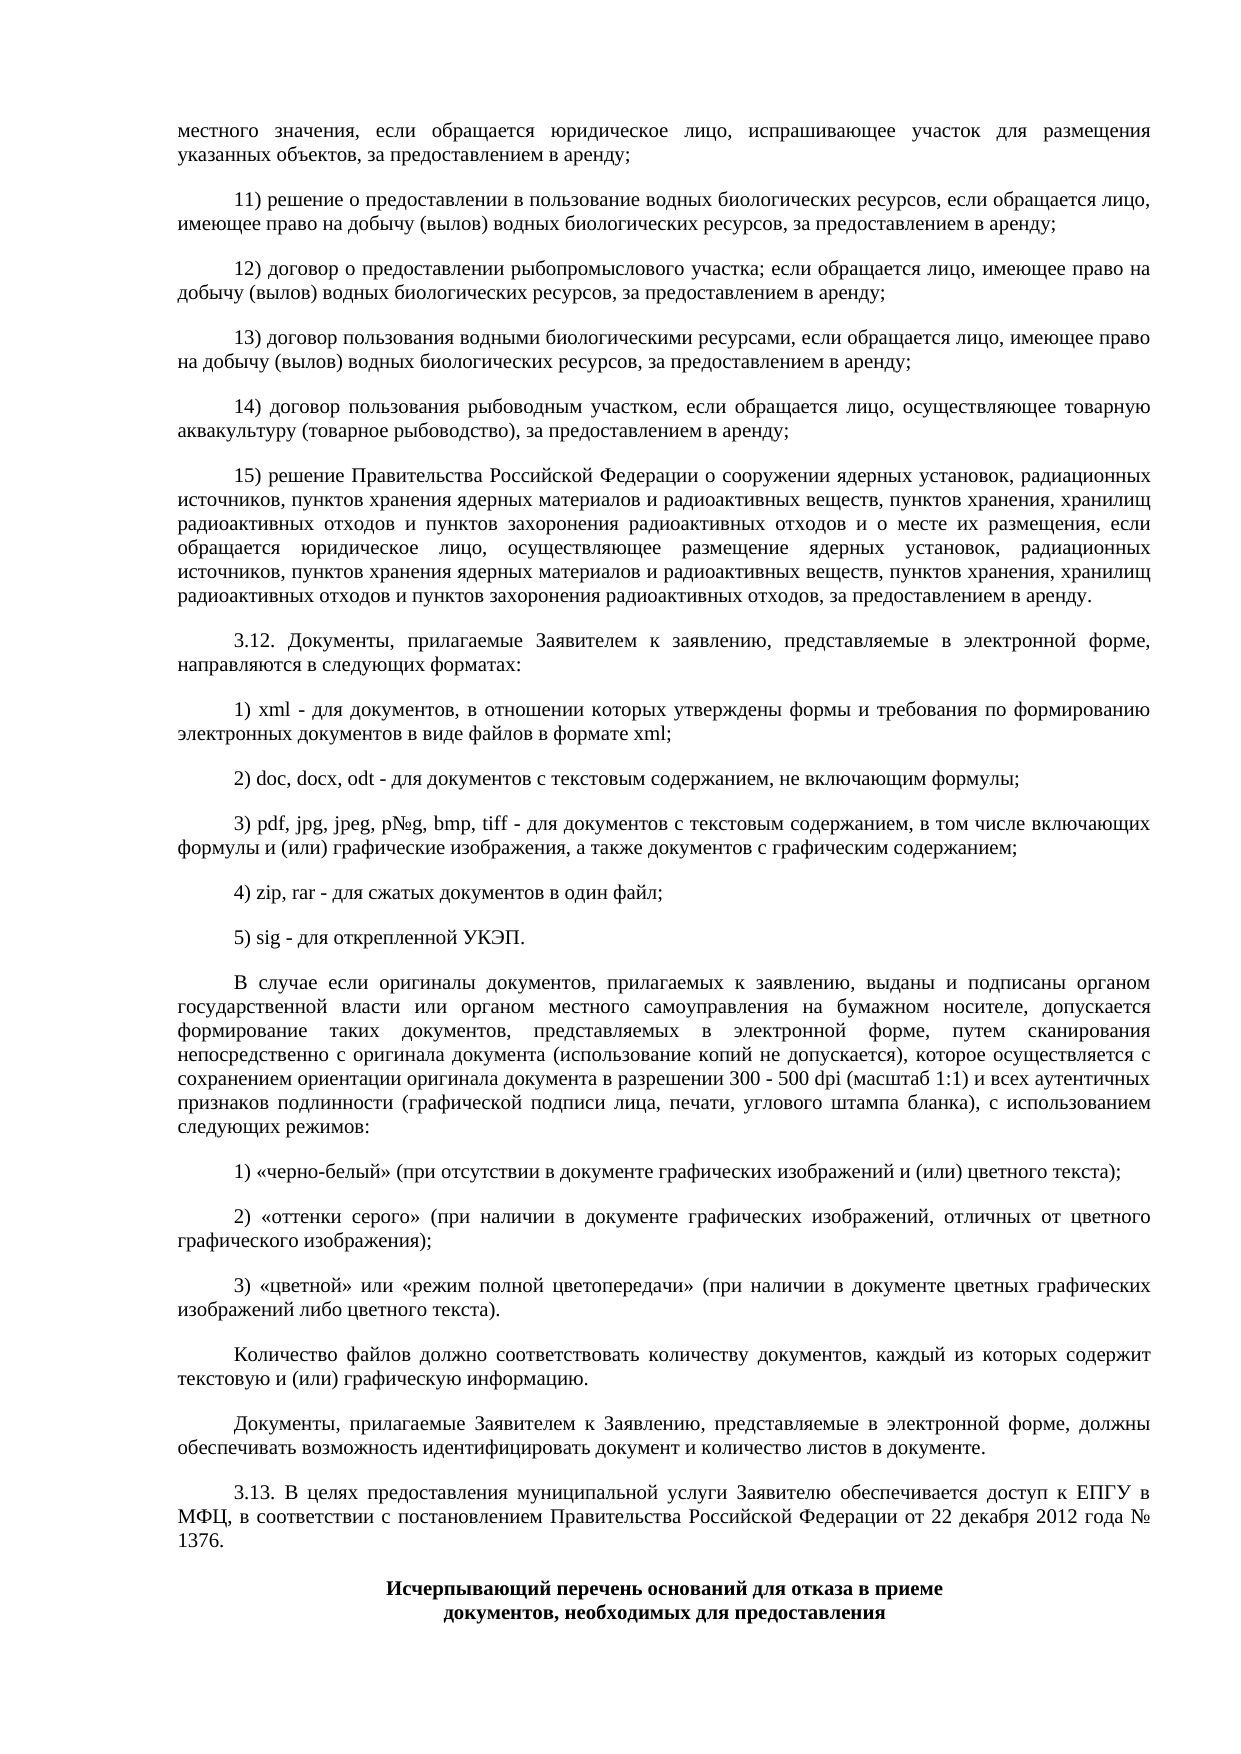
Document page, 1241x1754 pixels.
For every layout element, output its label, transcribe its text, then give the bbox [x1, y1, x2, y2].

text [177, 118, 1152, 166]
text 2) doc, docx, odt - для документов с текстовым содержанием, не включающим формулы; [177, 766, 1152, 790]
title Исчерпывающий перечень оснований для отказа в приеме [177, 1576, 1152, 1600]
text Количество файлов должно соответствовать количеству документов, каждый из которых содержит текстовую и (или) графическую информацию. [177, 1342, 1152, 1390]
text Документы, прилагаемые Заявителем к Заявлению, представляемые в электронной форме, должны обеспечивать возможность идентифицировать документ и количество листов в документе. [177, 1411, 1152, 1459]
text В случае если оригиналы документов, прилагаемых к заявлению, выданы и подписаны органом государственной власти или органом местного самоуправления на бумажном носителе, допускается формирование таких документов, представляемых в электронной форме, путем сканирования непосредственно с оригинала документа (использование копий не допускается), которое осуществляется с сохранением ориентации оригинала документа в разрешении 300 - 500 dpi (масштаб 1:1) и всех аутентичных признаков подлинности (графической подписи лица, печати, углового штампа бланка), с использованием следующих режимов: [177, 970, 1152, 1138]
text 11) решение о предоставлении в пользование водных биологических ресурсов, если обращается лицо, имеющее право на добычу (вылов) водных биологических ресурсов, за предоставлением в аренду; [177, 187, 1152, 235]
text 1) xml - для документов, в отношении которых утверждены формы и требования по формированию электронных документов в виде файлов в формате xml; [177, 697, 1152, 745]
text 1) «черно-белый» (при отсутствии в документе графических изображений и (или) цветного текста); [177, 1159, 1152, 1183]
text 12) договор о предоставлении рыбопромыслового участка; если обращается лицо, имеющее право на добычу (вылов) водных биологических ресурсов, за предоставлением в аренду; [177, 256, 1152, 304]
text 4) zip, rar - для сжатых документов в один файл; [177, 880, 1152, 904]
text 3.12. Документы, прилагаемые Заявителем к заявлению, представляемые в электронной форме, направляются в следующих форматах: [177, 628, 1152, 676]
text 5) sig - для открепленной УКЭП. [177, 925, 1152, 949]
text 3) «цветной» или «режим полной цветопередачи» (при наличии в документе цветных графических изображений либо цветного текста). [177, 1273, 1152, 1321]
title документов, необходимых для предоставления [177, 1600, 1152, 1624]
text 2) «оттенки серого» (при наличии в документе графических изображений, отличных от цветного графического изображения); [177, 1204, 1152, 1252]
text 3) pdf, jpg, jpeg, p№g, bmp, tiff - для документов с текстовым содержанием, в том числе включающих формулы и (или) графические изображения, а также документов с графическим содержанием; [177, 811, 1152, 859]
text 13) договор пользования водными биологическими ресурсами, если обращается лицо, имеющее право на добычу (вылов) водных биологических ресурсов, за предоставлением в аренду; [177, 325, 1152, 373]
text 15) решение Правительства Российской Федерации о сооружении ядерных установок, радиационных источников, пунктов хранения ядерных материалов и радиоактивных веществ, пунктов хранения, хранилищ радиоактивных отходов и пунктов захоронения радиоактивных отходов и о месте их размещения, если обращается юридическое лицо, осуществляющее размещение ядерных установок, радиационных источников, пунктов хранения ядерных материалов и радиоактивных веществ, пунктов хранения, хранилищ радиоактивных отходов и пунктов захоронения радиоактивных отходов, за предоставлением в аренду. [177, 463, 1152, 607]
text 14) договор пользования рыбоводным участком, если обращается лицо, осуществляющее товарную аквакультуру (товарное рыбоводство), за предоставлением в аренду; [177, 394, 1152, 442]
text 3.13. В целях предоставления муниципальной услуги Заявителю обеспечивается доступ к ЕПГУ в МФЦ, в соответствии с постановлением Правительства Российской Федерации от 22 декабря 2012 года № 1376. [177, 1480, 1152, 1552]
